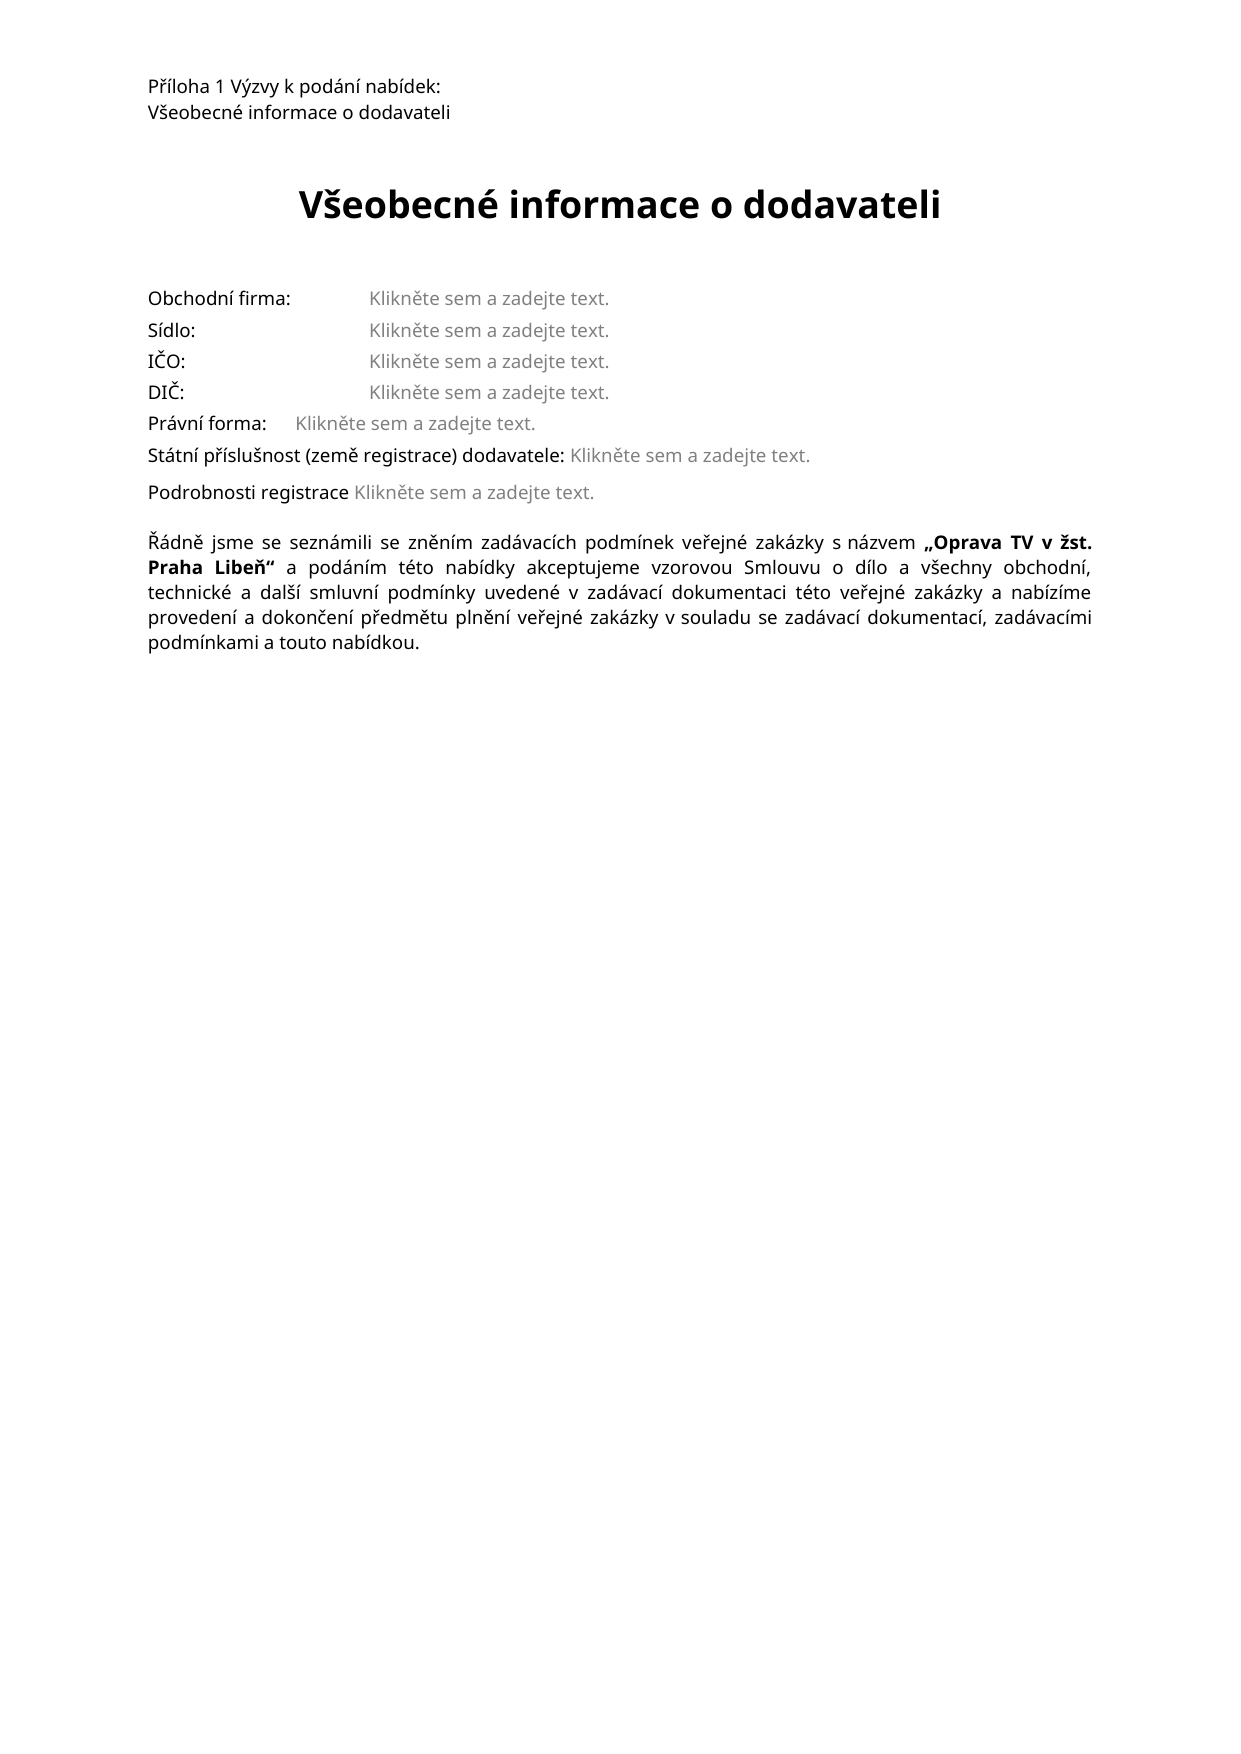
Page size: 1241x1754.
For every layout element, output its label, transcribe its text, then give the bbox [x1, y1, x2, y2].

title Všeobecné informace o dodavateli [148, 178, 1093, 229]
text Řádně jsme se seznámili se zněním zadávacích podmínek veřejné zakázky s názvem „Oprava TV v žst. Praha Libeň“ a podáním této nabídky akceptujeme vzorovou Smlouvu o dílo a všechny obchodní, technické a další smluvní podmínky uvedené v zadávací dokumentaci této veřejné zakázky a nabízíme provedení a dokončení předmětu plnění veřejné zakázky v souladu se zadávací dokumentací, zadávacími podmínkami a touto nabídkou. [148, 529, 1093, 654]
text IČO: [148, 348, 1093, 373]
text Podrobnosti registrace [148, 479, 1093, 504]
text DIČ: [148, 379, 1093, 404]
text Obchodní firma: [148, 286, 1093, 311]
text Sídlo: [148, 317, 1093, 342]
text Státní příslušnost (země registrace) dodavatele: [148, 442, 1093, 467]
text Právní forma: [148, 411, 1093, 436]
